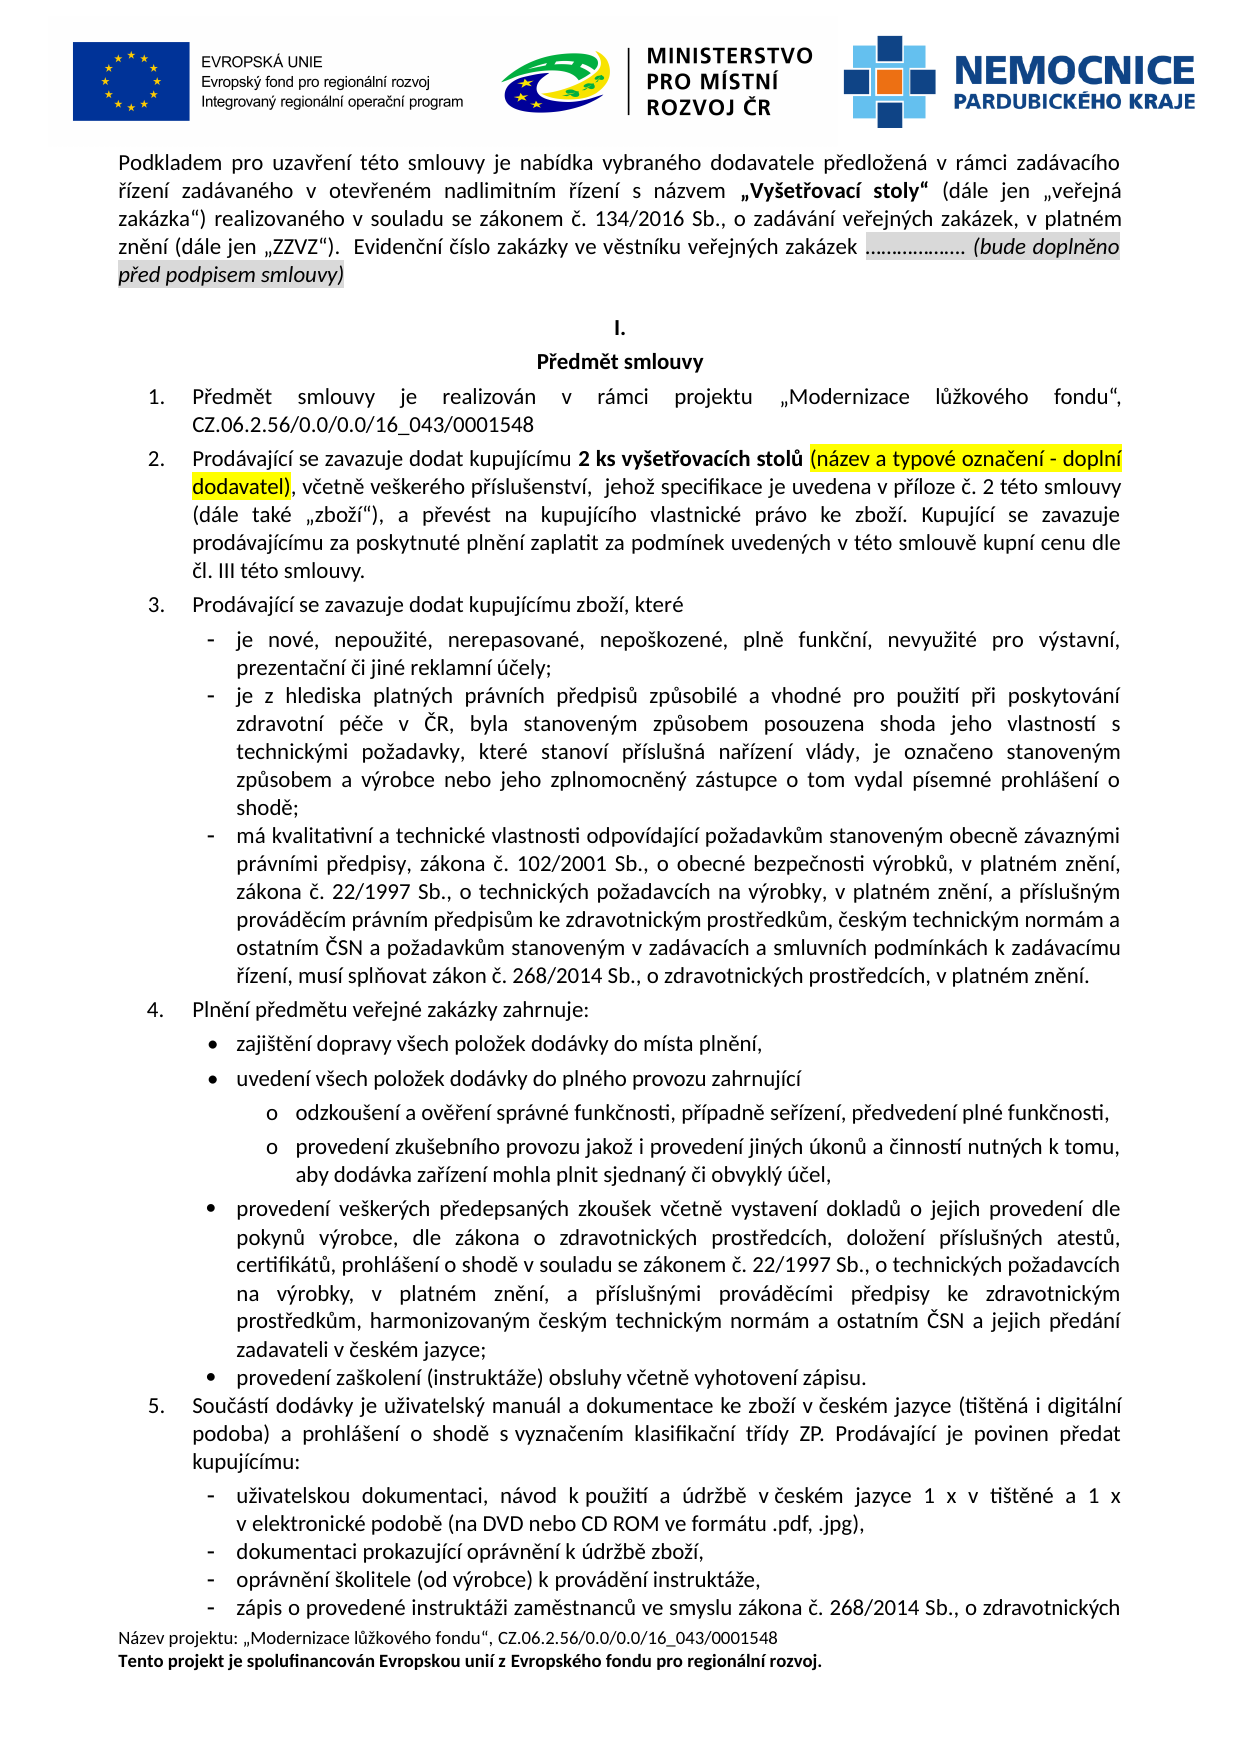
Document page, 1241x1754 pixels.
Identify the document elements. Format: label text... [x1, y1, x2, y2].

text I. [118, 313, 1122, 341]
list je z hlediska platných právních předpisů způsobilé a vhodné pro použití při poskytování zdravotní péče v ČR, byla stanoveným způsobem posouzena shoda jeho vlastností s technickými požadavky, které stanoví příslušná nařízení vlády, je označeno stanoveným způsobem a výrobce nebo jeho zplnomocněný zástupce o tom vydal písemné prohlášení o shodě; [207, 681, 1122, 821]
list zápis o provedené instruktáži zaměstnanců ve smyslu zákona č. 268/2014 Sb., o zdravotnických prostředcích v platném znění, [207, 1593, 1122, 1621]
list Součástí dodávky je uživatelský manuál a dokumentace ke zboží v českém jazyce (tištěná i digitální podoba) a prohlášení o shodě s vyznačením klasifikační třídy ZP. Prodávající je povinen předat kupujícímu: [148, 1391, 1122, 1475]
text • uvedení všech položek dodávky do plného provozu zahrnující [118, 1064, 1122, 1092]
list je nové, nepoužité, nerepasované, nepoškozené, plně funkční, nevyužité pro výstavní, prezentační či jiné reklamní účely; [207, 625, 1122, 681]
list provedení veškerých předepsaných zkoušek včetně vystavení dokladů o jejich provedení dle pokynů výrobce, dle zákona o zdravotnických prostředcích, doložení příslušných atestů, certifikátů, prohlášení o shodě v souladu se zákonem č. 22/1997 Sb., o technických požadavcích na výrobky, v platném znění, a příslušnými prováděcími předpisy ke zdravotnickým prostředkům, harmonizovaným českým technickým normám a ostatním ČSN a jejich předání zadavateli v českém jazyce; [207, 1194, 1122, 1363]
list Plnění předmětu veřejné zakázky zahrnuje: [147, 995, 1122, 1023]
text o odzkoušení a ověření správné funkčnosti, případně seřízení, předvedení plné funkčnosti, [118, 1098, 1122, 1126]
list má kvalitativní a technické vlastnosti odpovídající požadavkům stanoveným obecně závaznými právními předpisy, zákona č. 102/2001 Sb., o obecné bezpečnosti výrobků, v platném znění, zákona č. 22/1997 Sb., o technických požadavcích na výrobky, v platném znění, a příslušným prováděcím právním předpisům ke zdravotnickým prostředkům, českým technickým normám a ostatním ČSN a požadavkům stanoveným v zadávacích a smluvních podmínkách k zadávacímu řízení, musí splňovat zákon č. 268/2014 Sb., o zdravotnických prostředcích, v platném znění. [207, 821, 1122, 989]
list Předmět smlouvy je realizován v rámci projektu „Modernizace lůžkového fondu“, CZ.06.2.56/0.0/0.0/16_043/0001548 [148, 382, 1122, 438]
text • zajištění dopravy všech položek dodávky do místa plnění, [118, 1029, 1122, 1057]
list dokumentaci prokazující oprávnění k údržbě zboží, [207, 1537, 1122, 1565]
text Předmět smlouvy [118, 347, 1122, 376]
list provedení zaškolení (instruktáže) obsluhy včetně vyhotovení zápisu. [207, 1363, 1122, 1391]
picture [47, 16, 838, 147]
text o provedení zkušebního provozu jakož i provedení jiných úkonů a činností nutných k tomu, aby dodávka zařízení mohla plnit sjednaný či obvyklý účel, [266, 1132, 1122, 1188]
list Prodávající se zavazuje dodat kupujícímu zboží, které [148, 590, 1122, 618]
picture [842, 34, 1195, 129]
list uživatelskou dokumentaci, návod k použití a údržbě v českém jazyce 1 x v tištěné a 1 x v elektronické podobě (na DVD nebo CD ROM ve formátu .pdf, .jpg), [207, 1481, 1122, 1537]
list Prodávající se zavazuje dodat kupujícímu 2 ks vyšetřovacích stolů (název a typové označení - doplní dodavatel), včetně veškerého příslušenství, jehož specifikace je uvedena v příloze č. 2 této smlouvy (dále také „zboží“), a převést na kupujícího vlastnické právo ke zboží. Kupující se zavazuje prodávajícímu za poskytnuté plnění zaplatit za podmínek uvedených v této smlouvě kupní cenu dle čl. III této smlouvy. [148, 444, 1122, 584]
list oprávnění školitele (od výrobce) k provádění instruktáže, [207, 1565, 1122, 1593]
text Podkladem pro uzavření této smlouvy je nabídka vybraného dodavatele předložená v rámci zadávacího řízení zadávaného v otevřeném nadlimitním řízení s názvem „Vyšetřovací stoly“ (dále jen „veřejná zakázka“) realizovaného v souladu se zákonem č. 134/2016 Sb., o zadávání veřejných zakázek, v platném znění (dále jen „ZZVZ“). Evidenční číslo zakázky ve věstníku veřejných zakázek ………………. (bude doplněno před podpisem smlouvy) [118, 148, 1122, 288]
